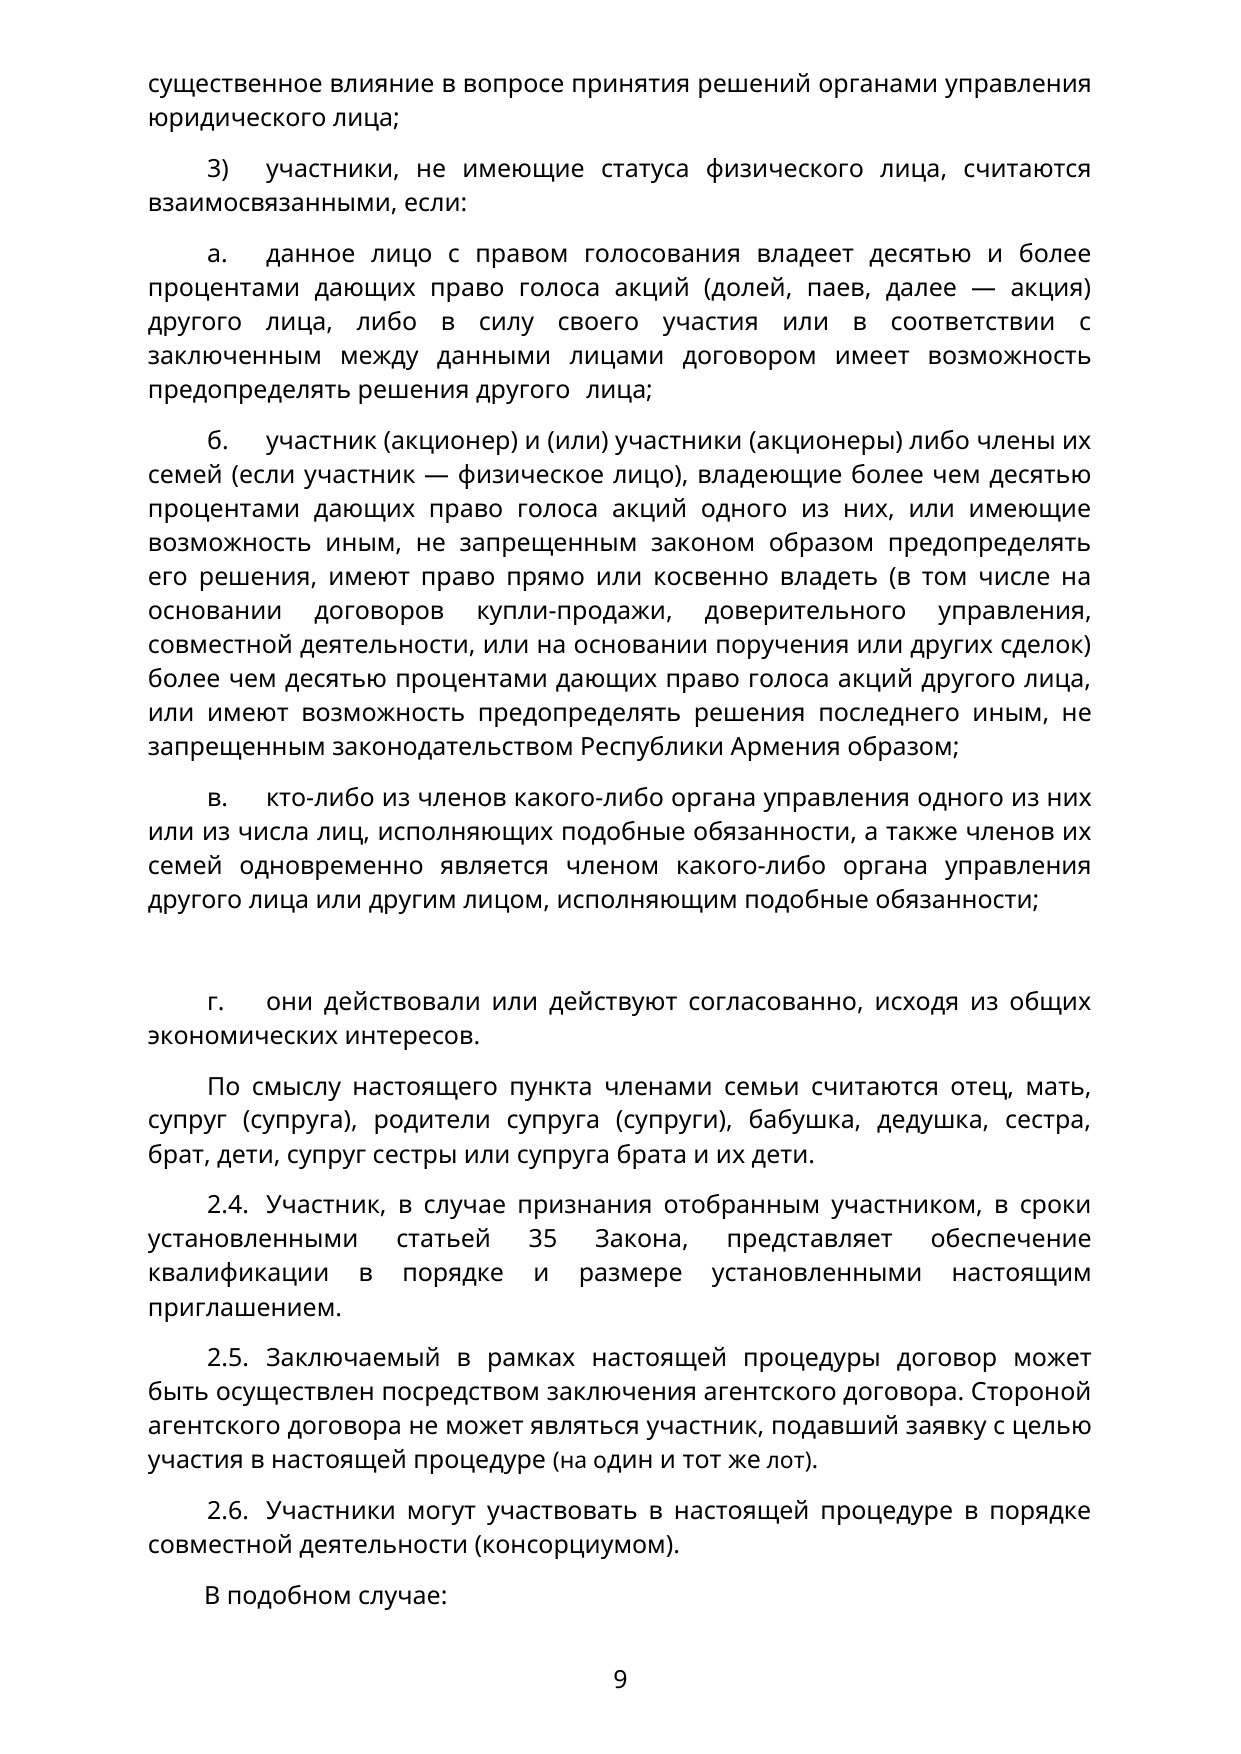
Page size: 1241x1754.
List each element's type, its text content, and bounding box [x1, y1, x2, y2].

text 3) участники, не имеющие статуса физического лица, считаются взаимосвязанными, если: [148, 150, 1092, 218]
text а. данное лицо с правом голосования владеет десятью и более процентами дающих право голоса акций (долей, паев, далее — акция) другого лица, либо в силу своего участия или в соответствии с заключенным между данными лицами договором имеет возможность предопределять решения другого лица; [148, 235, 1092, 406]
text г. они действовали или действуют согласованно, исходя из общих экономических интересов. [148, 983, 1092, 1051]
text б. участник (акционер) и (или) участники (акционеры) либо члены их семей (если участник — физическое лицо), владеющие более чем десятью процентами дающих право голоса акций одного из них, или имеющие возможность иным, не запрещенным законом образом предопределять его решения, имеют право прямо или косвенно владеть (в том числе на основании договоров купли-продажи, доверительного управления, совместной деятельности, или на основании поручения или других сделок) более чем десятью процентами дающих право голоса акций другого лица, или имеют возможность предопределять решения последнего иным, не запрещенным законодательством Республики Армения образом; [148, 422, 1092, 763]
text 2.4. Участник, в случае признания отобранным участником, в сроки установленными статьей 35 Закона, представляет обеспечение квалификации в порядке и размере установленными настоящим приглашением. [148, 1187, 1092, 1323]
text 2.6. Участники могут участвовать в настоящей процедуре в порядке совместной деятельности (консорциумом). [148, 1493, 1092, 1561]
text в. кто-либо из членов какого-либо органа управления одного из них или из числа лиц, исполняющих подобные обязанности, а также членов их семей одновременно является членом какого-либо органа управления другого лица или другим лицом, исполняющим подобные обязанности; [148, 780, 1092, 916]
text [148, 66, 1092, 134]
text По смыслу настоящего пункта членами семьи считаются отец, мать, супруг (супруга), родители супруга (супруги), бабушка, дедушка, сестра, брат, дети, супруг сестры или супруга брата и их дети. [148, 1068, 1092, 1170]
text 2.5. Заключаемый в рамках настоящей процедуры договор может быть осуществлен посредством заключения агентского договора. Стороной агентского договора не может являться участник, подавший заявку с целью участия в настоящей процедуре (на один и тот же лот). [148, 1340, 1092, 1476]
text В подобном случае: [148, 1578, 1092, 1612]
